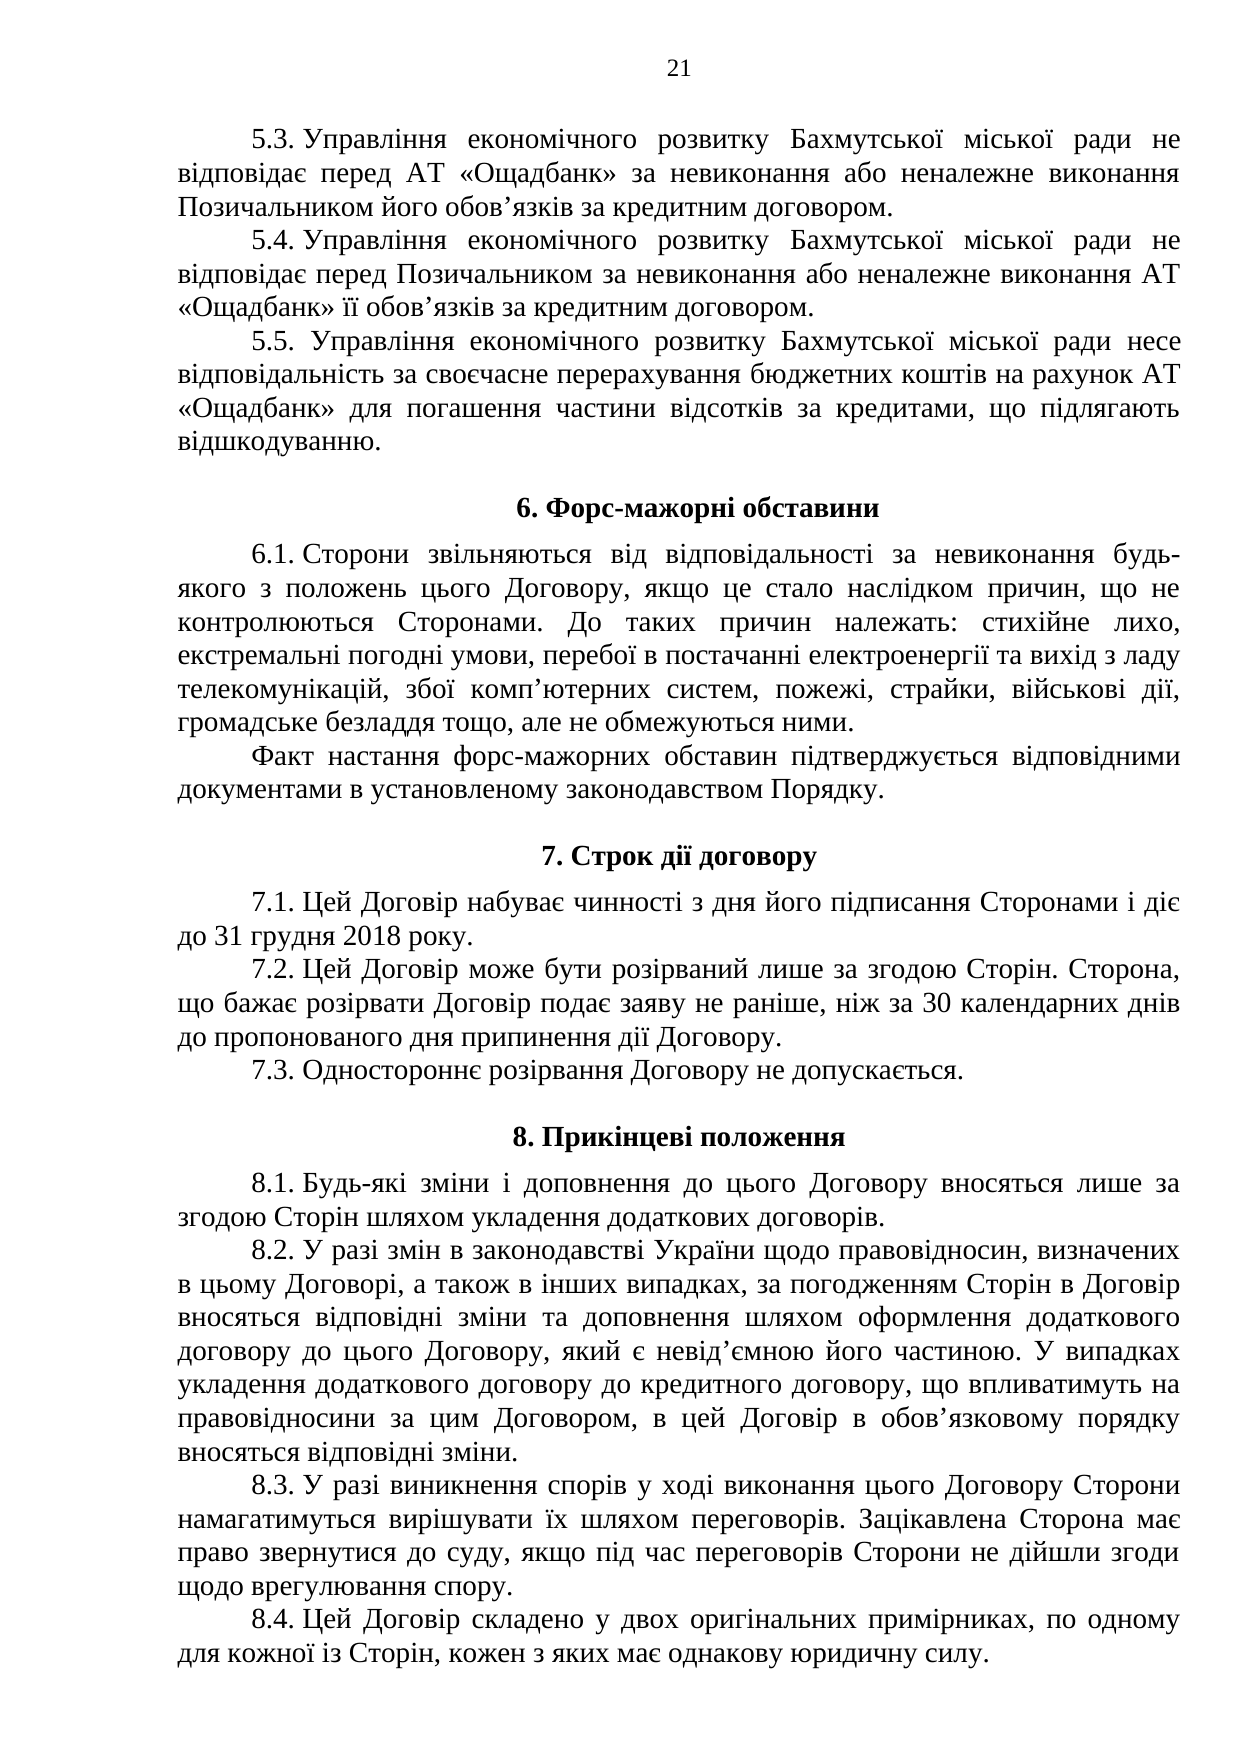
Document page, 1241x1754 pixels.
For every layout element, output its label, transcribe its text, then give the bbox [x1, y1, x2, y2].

text 6.1. Сторони звільняються від відповідальності за невиконання будь-якого з положень цього Договору, якщо це стало наслідком причин, що не контролюються Сторонами. До таких причин належать: стихійне лихо, екстремальні погодні умови, перебої в постачанні електроенергії та вихід з ладу телекомунікацій, збої комп’ютерних систем, пожежі, страйки, військові дії, громадське безладдя тощо, але не обмежуються ними. [177, 537, 1181, 738]
text 7.1. Цей Договір набуває чинності з дня його підписання Сторонами і діє до 31 грудня 2018 року. [177, 884, 1181, 952]
text 5.3. Управління економічного розвитку Бахмутської міської ради не відповідає перед АТ «Ощадбанк» за невиконання або неналежне виконання Позичальником його обов’язків за кредитним договором. [177, 122, 1181, 222]
text 7.2. Цей Договір може бути розірваний лише за згодою Сторін. Сторона, що бажає розірвати Договір подає заяву не раніше, ніж за 30 календарних днів до пропонованого дня припинення дії Договору. [177, 952, 1181, 1052]
text Факт настання форс-мажорних обставин підтверджується відповідними документами в установленому законодавством Порядку. [177, 738, 1181, 805]
text 8.2. У разі змін в законодавстві України щодо правовідносин, визначених в цьому Договорі, а також в інших випадках, за погодженням Сторін в Договір вносяться відповідні зміни та доповнення шляхом оформлення додаткового договору до цього Договору, який є невід’ємною його частиною. У випадках укладення додаткового договору до кредитного договору, що впливатимуть на правовідносини за цим Договором, в цей Договір в обов’язковому порядку вносяться відповідні зміни. [177, 1232, 1181, 1467]
text 7.3. Одностороннє розірвання Договору не допускається. [177, 1052, 1181, 1086]
text 8.3. У разі виникнення спорів у ході виконання цього Договору Сторони намагатимуться вирішувати їх шляхом переговорів. Зацікавлена Сторона має право звернутися до суду, якщо під час переговорів Сторони не дійшли згоди щодо врегулювання спору. [177, 1467, 1181, 1601]
text 7. Строк дії договору [177, 838, 1181, 872]
list 6. Форс-мажорні обставини [215, 491, 1181, 524]
text 5.4. Управління економічного розвитку Бахмутської міської ради не відповідає перед Позичальником за невиконання або неналежне виконання АТ «Ощадбанк» її обов’язків за кредитним договором. [177, 222, 1181, 323]
text 8. Прикінцеві положення [177, 1119, 1181, 1153]
text 5.5. Управління економічного розвитку Бахмутської міської ради несе відповідальність за своєчасне перерахування бюджетних коштів на рахунок АТ «Ощадбанк» для погашення частини відсотків за кредитами, що підлягають відшкодуванню. [177, 323, 1181, 457]
text 8.4. Цей Договір складено у двох оригінальних примірниках, по одному для кожної із Сторін, кожен з яких має однакову юридичну силу. [177, 1601, 1181, 1668]
text 8.1. Будь-які зміни і доповнення до цього Договору вносяться лише за згодою Сторін шляхом укладення додаткових договорів. [177, 1165, 1181, 1232]
